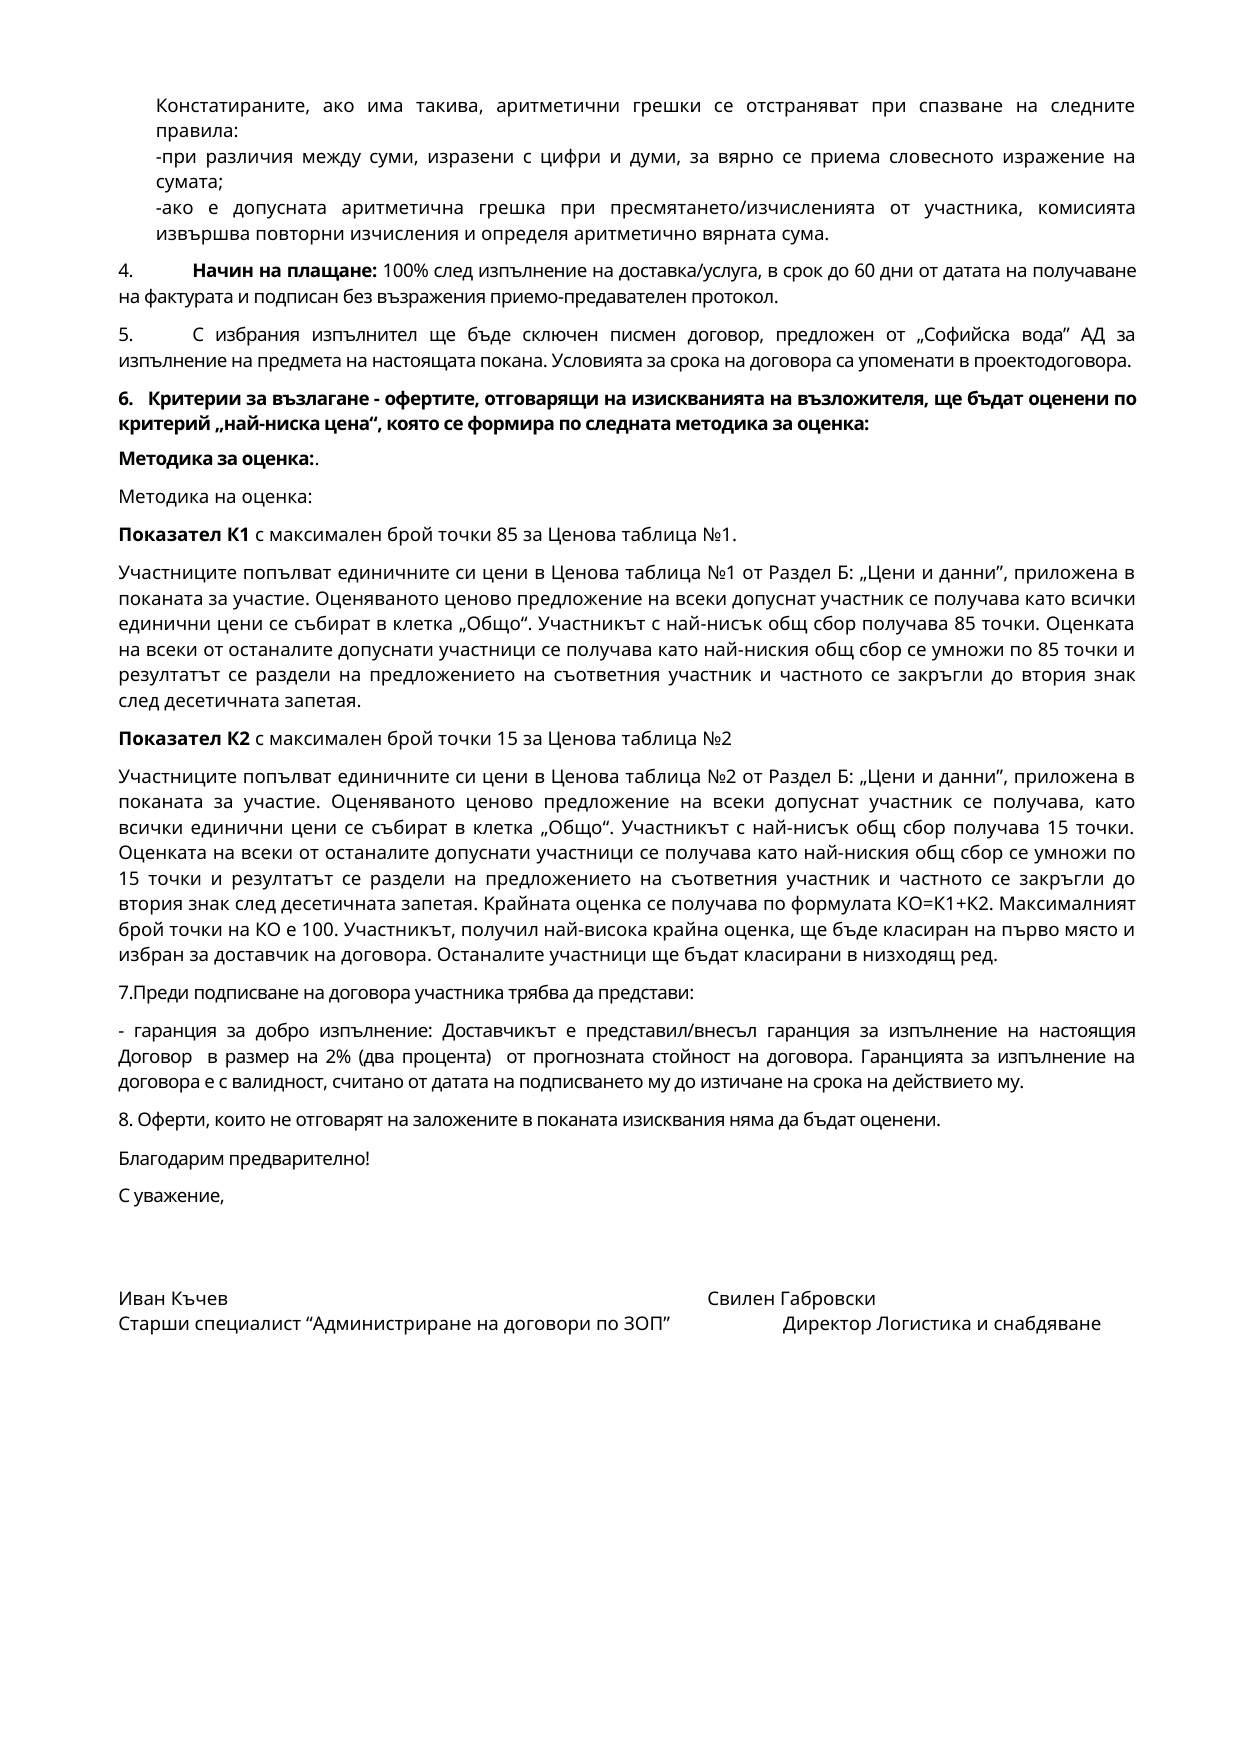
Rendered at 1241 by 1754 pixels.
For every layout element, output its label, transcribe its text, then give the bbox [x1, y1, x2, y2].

text Старши специалист “Администриране на договори по ЗОП” Директор Логистика и снабдяване [118, 1310, 1137, 1336]
text 8. Оферти, които не отговарят на заложените в поканата изисквания няма да бъдат оценени. [118, 1107, 1137, 1132]
list -при различия между суми, изразени с цифри и думи, за вярно се приема словесното изражение на сумата; [156, 143, 1137, 194]
text Участниците попълват единичните си цени в Ценова таблица №2 от Раздел Б: „Цени и данни”, приложена в поканата за участие. Оценяваното ценово предложение на всеки допуснат участник се получава, като всички единични цени се събират в клетка „Общо“. Участникът с най-нисък общ сбор получава 15 точки. Оценката на всеки от останалите допуснати участници се получава като най-ниския общ сбор се умножи по 15 точки и резултатът се раздели на предложението на съответния участник и частното се закръгли до втория знак след десетичната запетая. Крайната оценка се получава по формулата КО=К1+К2. Максималният брой точки на КО е 100. Участникът, получил най-висока крайна оценка, ще бъде класиран на първо място и избран за доставчик на договора. Останалите участници ще бъдат класирани в низходящ ред. [118, 763, 1137, 967]
text С уважение, [118, 1183, 1137, 1208]
text 7.Преди подписване на договора участника трябва да представи: [118, 980, 1137, 1005]
text 6. Критерии за възлагане - офертите, отговарящи на изискванията на възложителя, ще бъдат оценени по критерий „най-ниска цена“, която се формира по следната методика за оценка: [118, 385, 1137, 436]
text Благодарим предварително! [118, 1145, 1137, 1170]
text Методика за оценка:. [118, 445, 1137, 471]
list Начин на плащане: 100% след изпълнение на доставка/услуга, в срок до 60 дни от датата на получаване на фактурата и подписан без възражения приемо-предавателен протокол. [118, 258, 1137, 309]
list -ако е допусната аритметична грешка при пресмятането/изчисленията от участника, комисията извършва повторни изчисления и определя аритметично вярната сума. [156, 194, 1137, 245]
text Иван Къчев Свилен Габровски [118, 1285, 1137, 1310]
list Констатираните, ако има такива, аритметични грешки се отстраняват при спазване на следните правила: [156, 92, 1137, 143]
text Показател К1 с максимален брой точки 85 за Ценова таблица №1. [118, 521, 1137, 547]
text - гаранция за добро изпълнение: Доставчикът е представил/внесъл гаранция за изпълнение на настоящия Договор в размер на 2% (два процента) от прогнозната стойност на договора. Гаранцията за изпълнение на договора е с валидност, считано от датата на подписването му до изтичане на срока на действието му. [118, 1018, 1137, 1094]
list С избрания изпълнител ще бъде сключен писмен договор, предложен от „Софийска вода” АД за изпълнение на предмета на настоящата покана. Условията за срока на договора са упоменати в проектодоговора. [118, 321, 1137, 372]
text Участниците попълват единичните си цени в Ценова таблица №1 от Раздел Б: „Цени и данни”, приложена в поканата за участие. Оценяваното ценово предложение на всеки допуснат участник се получава като всички единични цени се събират в клетка „Общо“. Участникът с най-нисък общ сбор получава 85 точки. Оценката на всеки от останалите допуснати участници се получава като най-ниския общ сбор се умножи по 85 точки и резултатът се раздели на предложението на съответния участник и частното се закръгли до втория знак след десетичната запетая. [118, 559, 1137, 712]
text Показател К2 с максимален брой точки 15 за Ценова таблица №2 [118, 725, 1137, 751]
text Методика на оценка: [118, 483, 1137, 509]
